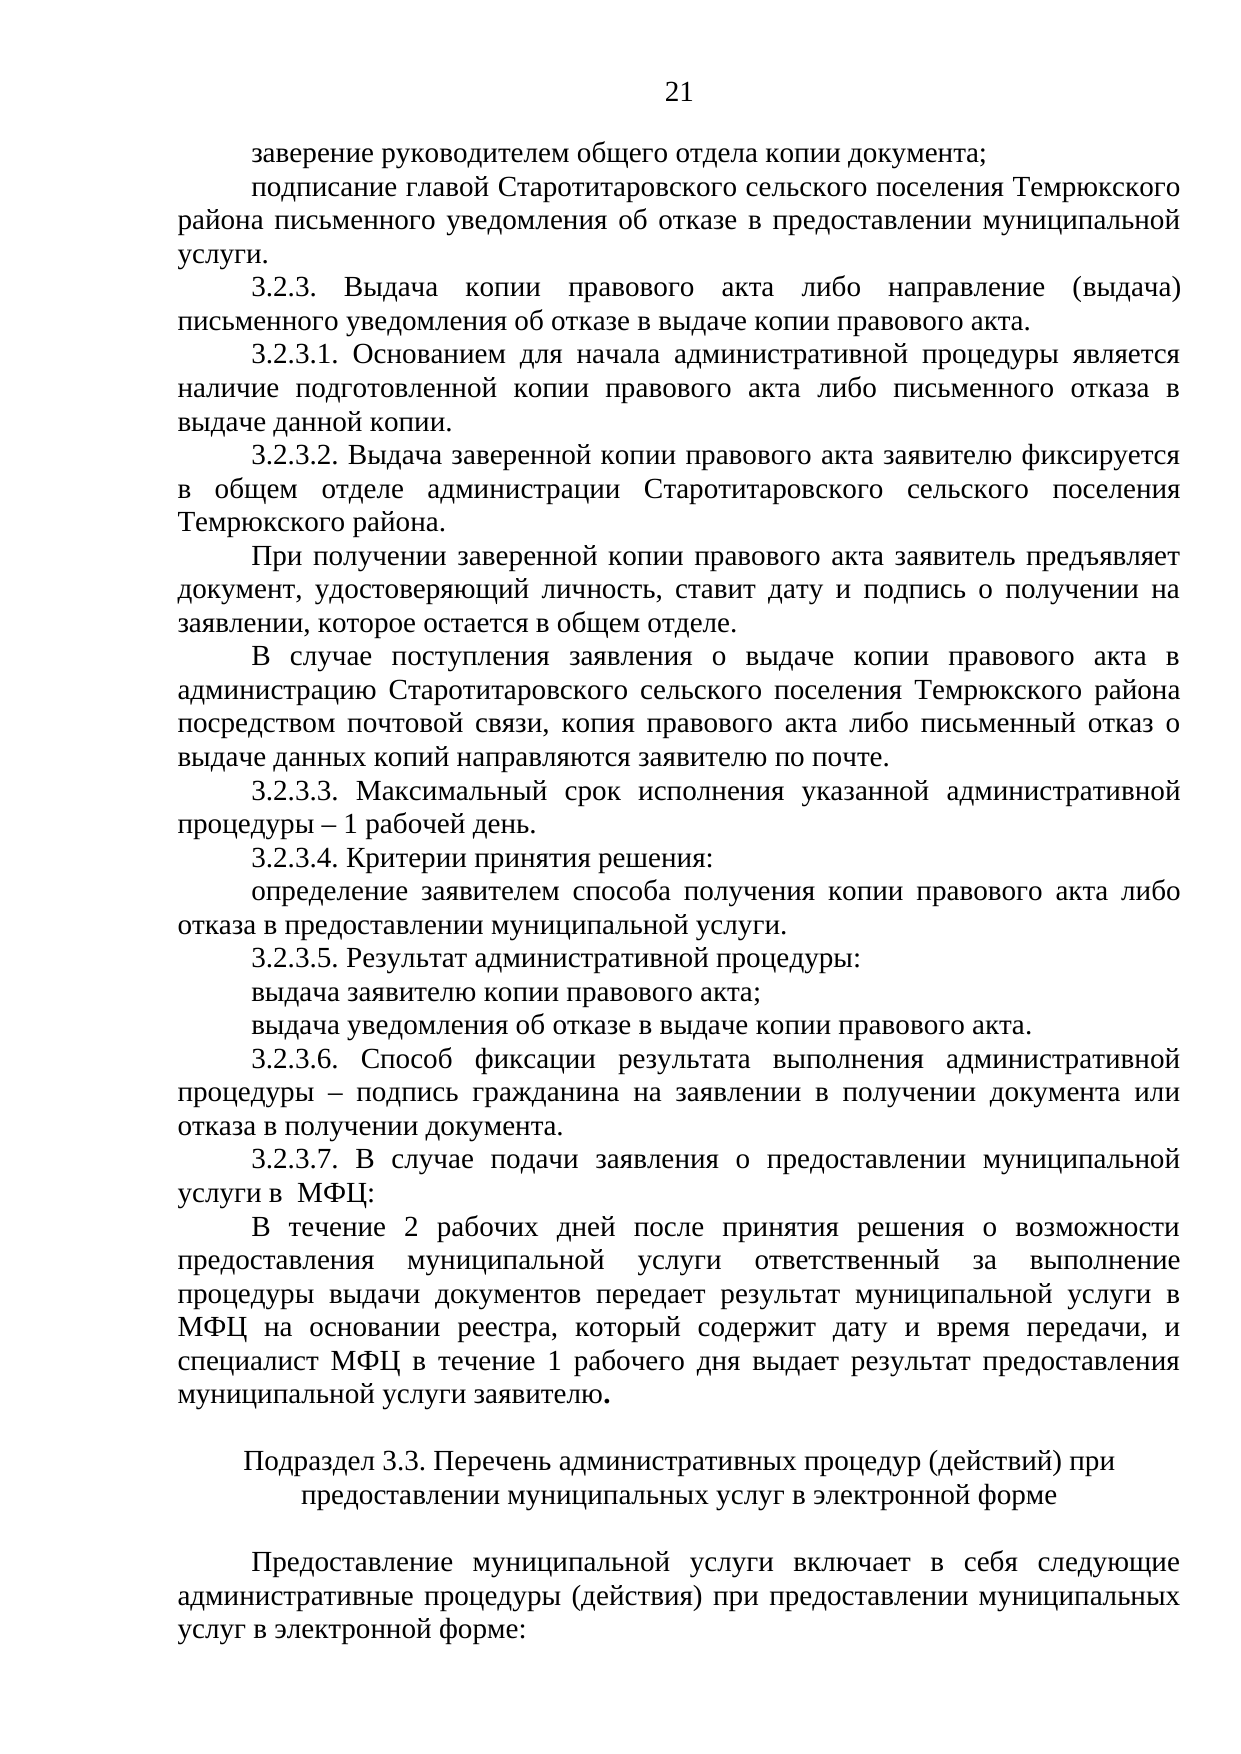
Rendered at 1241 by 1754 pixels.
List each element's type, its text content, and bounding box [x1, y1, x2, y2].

text В течение 2 рабочих дней после принятия решения о возможности предоставления муниципальной услуги ответственный за выполнение процедуры выдачи документов передает результат муниципальной услуги в МФЦ на основании реестра, который содержит дату и время передачи, и специалист МФЦ в течение 1 рабочего дня выдает результат предоставления муниципальной услуги заявителю. [177, 1209, 1181, 1410]
text При получении заверенной копии правового акта заявитель предъявляет документ, удостоверяющий личность, ставит дату и подпись о получении на заявлении, которое остается в общем отделе. [177, 538, 1181, 638]
text заверение руководителем общего отдела копии документа; [177, 135, 1181, 169]
text Предоставление муниципальной услуги включает в себя следующие административные процедуры (действия) при предоставлении муниципальных услуг в электронной форме: [177, 1544, 1181, 1645]
text 3.2.3.4. Критерии принятия решения: [177, 840, 1181, 873]
text 3.2.3. Выдача копии правового акта либо направление (выдача) письменного уведомления об отказе в выдаче копии правового акта. [177, 269, 1181, 337]
text выдача заявителю копии правового акта; [177, 974, 1181, 1007]
text 3.2.3.5. Результат административной процедуры: [177, 940, 1181, 974]
text 3.2.3.6. Способ фиксации результата выполнения административной процедуры – подпись гражданина на заявлении в получении документа или отказа в получении документа. [177, 1041, 1181, 1142]
text 3.2.3.1. Основанием для начала административной процедуры является наличие подготовленной копии правового акта либо письменного отказа в выдаче данной копии. [177, 337, 1181, 437]
text определение заявителем способа получения копии правового акта либо отказа в предоставлении муниципальной услуги. [177, 873, 1181, 940]
text выдача уведомления об отказе в выдаче копии правового акта. [177, 1007, 1181, 1041]
text 3.2.3.3. Максимальный срок исполнения указанной административной процедуры – 1 рабочей день. [177, 773, 1181, 840]
text В случае поступления заявления о выдаче копии правового акта в администрацию Старотитаровского сельского поселения Темрюкского района посредством почтовой связи, копия правового акта либо письменный отказ о выдаче данных копий направляются заявителю по почте. [177, 638, 1181, 773]
text 3.2.3.7. В случае подачи заявления о предоставлении муниципальной услуги в МФЦ: [177, 1142, 1181, 1209]
text Подраздел 3.3. Перечень административных процедур (действий) при предоставлении муниципальных услуг в электронной форме [177, 1443, 1181, 1511]
text подписание главой Старотитаровского сельского поселения Темрюкского района письменного уведомления об отказе в предоставлении муниципальной услуги. [177, 169, 1181, 269]
text 3.2.3.2. Выдача заверенной копии правового акта заявителю фиксируется в общем отделе администрации Старотитаровского сельского поселения Темрюкского района. [177, 437, 1181, 538]
